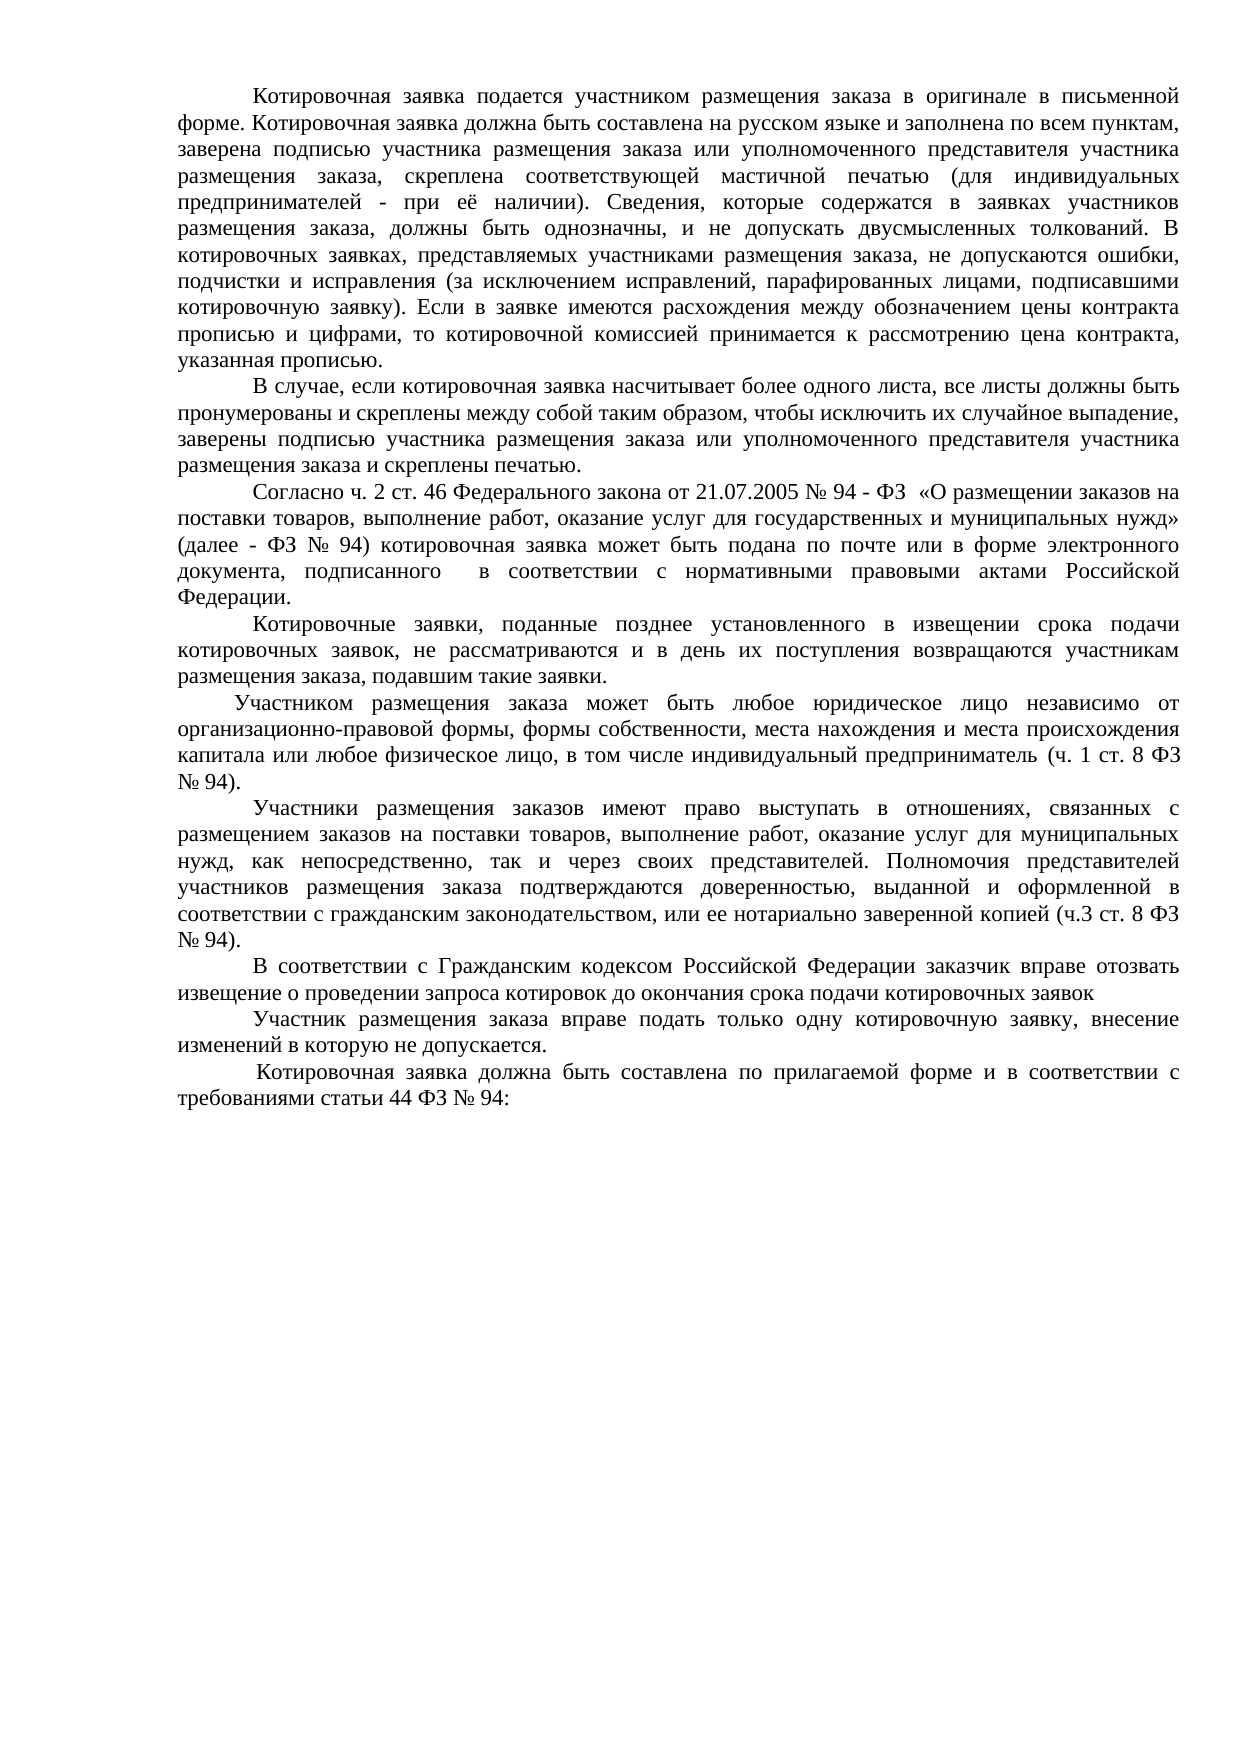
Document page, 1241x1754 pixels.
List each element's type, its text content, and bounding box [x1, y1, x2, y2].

title Участник размещения заказа вправе подать только одну котировочную заявку, внесение изменений в которую не допускается. [177, 1005, 1181, 1058]
title В соответствии с Гражданским кодексом Российской Федерации заказчик вправе отозвать извещение о проведении запроса котировок до окончания срока подачи котировочных заявок [177, 952, 1181, 1005]
text Котировочная заявка подается участником размещения заказа в оригинале в письменной форме. Котировочная заявка должна быть составлена на русском языке и заполнена по всем пунктам, заверена подписью участника размещения заказа или уполномоченного представителя участника размещения заказа, скреплена соответствующей мастичной печатью (для индивидуальных предпринимателей - при её наличии). Сведения, которые содержатся в заявках участников размещения заказа, должны быть однозначны, и не допускать двусмысленных толкований. В котировочных заявках, представляемых участниками размещения заказа, не допускаются ошибки, подчистки и исправления (за исключением исправлений, парафированных лицами, подписавшими котировочную заявку). Если в заявке имеются расхождения между обозначением цены контракта прописью и цифрами, то котировочной комиссией принимается к рассмотрению цена контракта, указанная прописью. [177, 83, 1181, 372]
text Участники размещения заказов имеют право выступать в отношениях, связанных с размещением заказов на поставки товаров, выполнение работ, оказание услуг для муниципальных нужд, как непосредственно, так и через своих представителей. Полномочия представителей участников размещения заказа подтверждаются доверенностью, выданной и оформленной в соответствии с гражданским законодательством, или ее нотариально заверенной копией (ч.3 ст. 8 ФЗ № 94). [177, 794, 1181, 952]
title Котировочные заявки, поданные позднее установленного в извещении срока подачи котировочных заявок, не рассматриваются и в день их поступления возвращаются участникам размещения заказа, подавшим такие заявки. [177, 610, 1181, 689]
title Котировочная заявка должна быть составлена по прилагаемой форме и в соответствии с требованиями статьи 44 ФЗ № 94: [177, 1058, 1181, 1110]
text В случае, если котировочная заявка насчитывает более одного листа, все листы должны быть пронумерованы и скреплены между собой таким образом, чтобы исключить их случайное выпадение, заверены подписью участника размещения заказа или уполномоченного представителя участника размещения заказа и скреплены печатью. [177, 372, 1181, 478]
title Согласно ч. 2 ст. 46 Федерального закона от 21.07.2005 № 94 - ФЗ «О размещении заказов на поставки товаров, выполнение работ, оказание услуг для государственных и муниципальных нужд» (далее - ФЗ № 94) котировочная заявка может быть подана по почте или в форме электронного документа, подписанного в соответствии с нормативными правовыми актами Российской Федерации. [177, 478, 1181, 610]
text Участником размещения заказа может быть любое юридическое лицо независимо от организационно-правовой формы, формы собственности, места нахождения и места происхождения капитала или любое физическое лицо, в том числе индивидуальный предприниматель (ч. 1 ст. 8 ФЗ № 94). [177, 689, 1181, 794]
